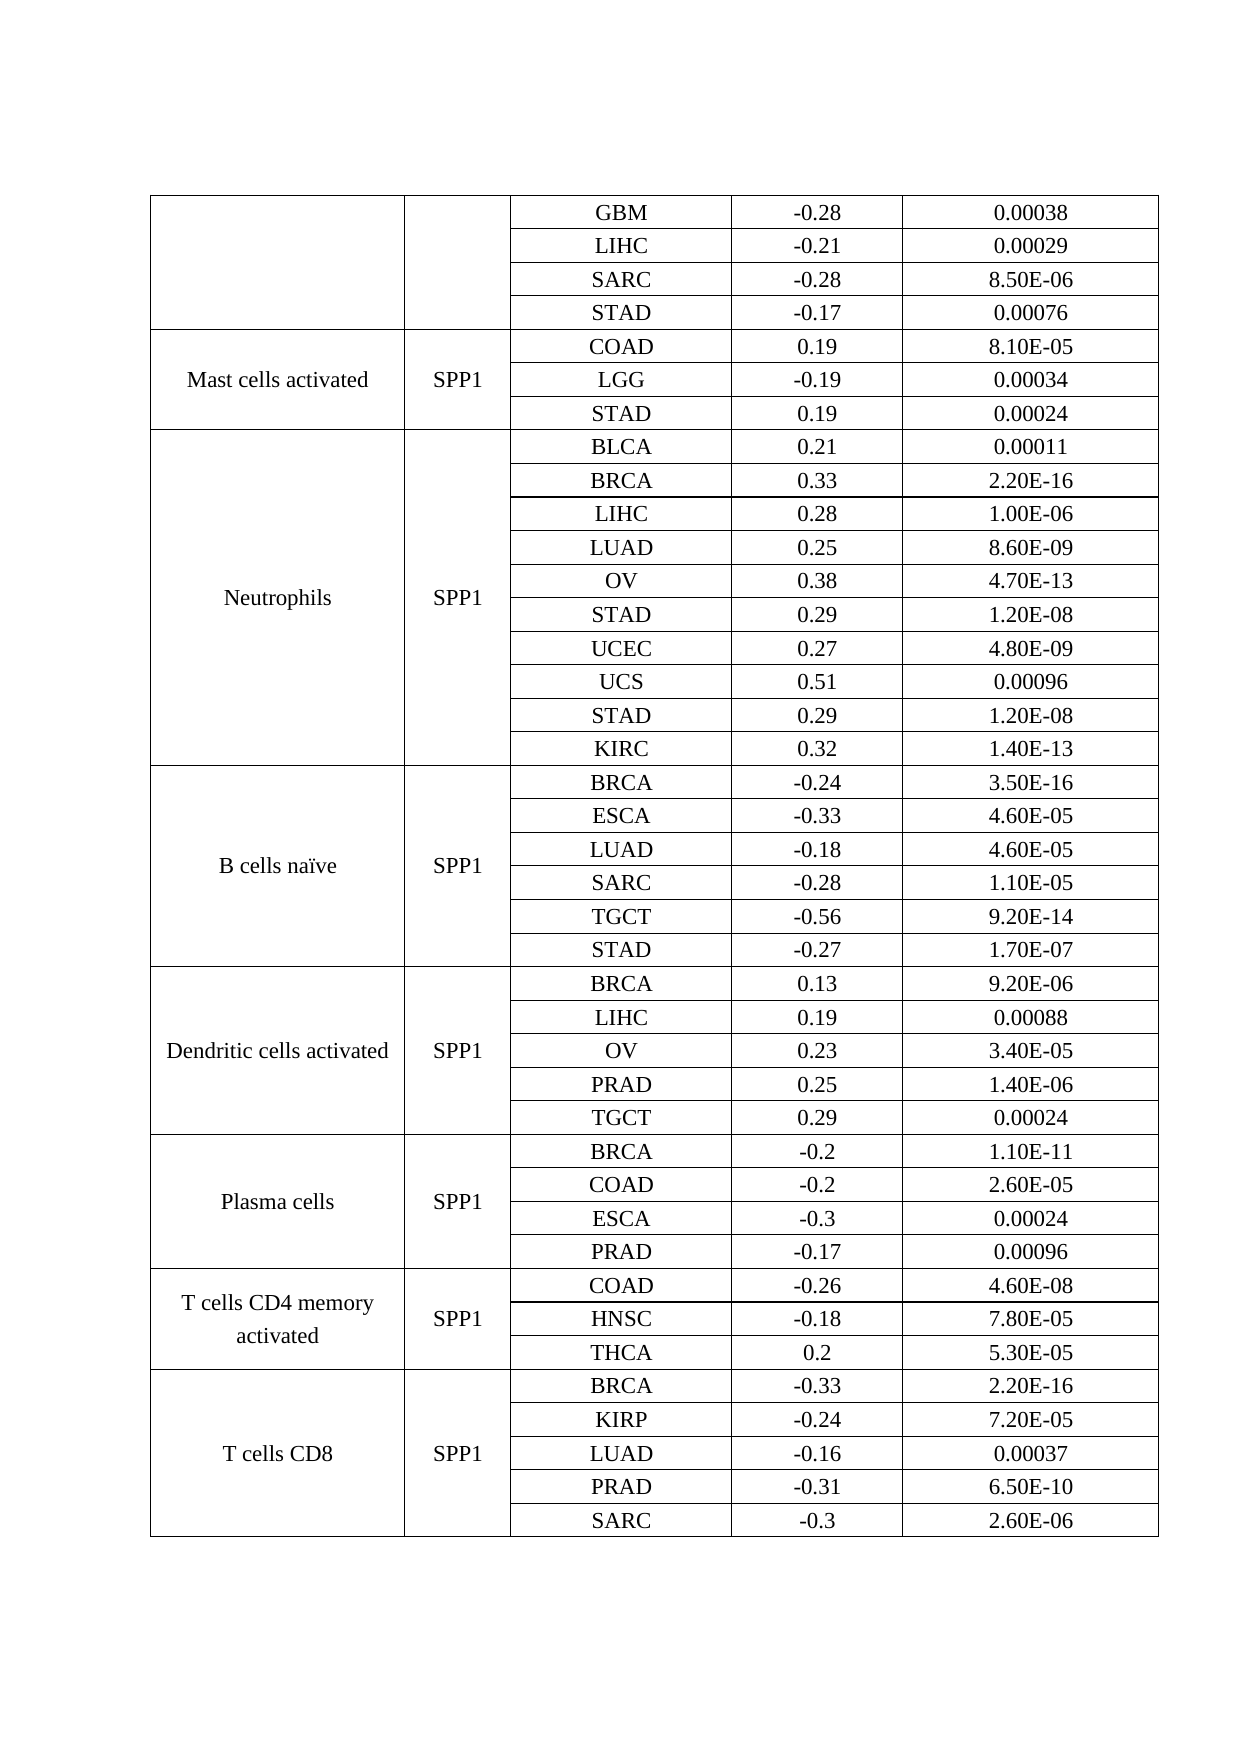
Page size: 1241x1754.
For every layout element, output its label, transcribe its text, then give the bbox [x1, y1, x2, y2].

table_cell OV [511, 1034, 731, 1067]
table_cell -0.18 [732, 1303, 902, 1335]
table_cell 0.23 [732, 1034, 902, 1067]
table_cell 0.00029 [903, 229, 1158, 262]
table_cell 0.13 [732, 967, 902, 999]
table_cell 2.20E-16 [903, 1370, 1158, 1402]
table_cell -0.3 [732, 1504, 902, 1536]
table_cell PRAD [511, 1068, 731, 1100]
table_cell 1.40E-13 [903, 732, 1158, 765]
table_cell STAD [511, 934, 731, 966]
table_cell 0.2 [732, 1336, 902, 1368]
table_cell 4.60E-05 [903, 799, 1158, 832]
table_cell SARC [511, 263, 731, 295]
table_cell -0.21 [732, 229, 902, 262]
table_cell LUAD [511, 1437, 731, 1469]
table_cell STAD [511, 397, 731, 429]
table_cell ESCA [511, 1202, 731, 1234]
table_cell 7.80E-05 [903, 1303, 1158, 1335]
table_cell -0.27 [732, 934, 902, 966]
table_cell STAD [511, 699, 731, 731]
table_cell Plasma cells [151, 1135, 404, 1268]
table_cell -0.24 [732, 1403, 902, 1436]
table_cell 4.80E-09 [903, 632, 1158, 664]
table_cell 8.60E-09 [903, 531, 1158, 563]
table_cell 4.60E-08 [903, 1269, 1158, 1301]
table_cell STAD [511, 598, 731, 631]
table_cell -0.24 [732, 766, 902, 798]
table_cell -0.18 [732, 833, 902, 865]
table_cell -0.28 [732, 866, 902, 899]
table_cell BRCA [511, 967, 731, 999]
table_cell T cells CD8 [151, 1370, 404, 1536]
table_cell 0.25 [732, 1068, 902, 1100]
table_cell 1.10E-05 [903, 866, 1158, 899]
table_cell 4.60E-05 [903, 833, 1158, 865]
table_cell BRCA [511, 464, 731, 496]
table_cell 1.10E-11 [903, 1135, 1158, 1167]
table_cell 9.20E-06 [903, 967, 1158, 999]
table_cell SPP1 [405, 1135, 510, 1268]
table_cell 0.00024 [903, 397, 1158, 429]
table_cell -0.2 [732, 1168, 902, 1201]
table_cell COAD [511, 1168, 731, 1201]
table_cell STAD [511, 296, 731, 329]
table_cell HNSC [511, 1303, 731, 1335]
table_cell -0.31 [732, 1470, 902, 1503]
table_cell 0.00088 [903, 1001, 1158, 1033]
table_cell -0.33 [732, 799, 902, 832]
table_cell SARC [511, 866, 731, 899]
table_cell 1.40E-06 [903, 1068, 1158, 1100]
table_cell COAD [511, 1269, 731, 1301]
table_cell LUAD [511, 833, 731, 865]
table_cell -0.26 [732, 1269, 902, 1301]
table_cell 0.00038 [903, 196, 1158, 228]
table_cell 5.30E-05 [903, 1336, 1158, 1368]
table_cell 6.50E-10 [903, 1470, 1158, 1503]
table_cell BRCA [511, 1370, 731, 1402]
table_cell 2.20E-16 [903, 464, 1158, 496]
table_cell 7.20E-05 [903, 1403, 1158, 1436]
table_cell Dendritic cells activated [151, 967, 404, 1134]
table_cell LIHC [511, 498, 731, 530]
table_cell 2.60E-06 [903, 1504, 1158, 1536]
table_cell BRCA [511, 766, 731, 798]
table_cell 0.19 [732, 1001, 902, 1033]
table_cell TGCT [511, 1101, 731, 1134]
table_cell BRCA [511, 1135, 731, 1167]
table_cell 1.20E-08 [903, 699, 1158, 731]
table_cell 2.60E-05 [903, 1168, 1158, 1201]
table_cell -0.3 [732, 1202, 902, 1234]
table_cell 0.00096 [903, 1235, 1158, 1268]
table_cell 8.10E-05 [903, 330, 1158, 362]
table_cell 0.29 [732, 699, 902, 731]
table_cell 3.50E-16 [903, 766, 1158, 798]
table_cell SPP1 [405, 967, 510, 1134]
table_cell -0.19 [732, 363, 902, 396]
table_cell -0.16 [732, 1437, 902, 1469]
table_cell 0.27 [732, 632, 902, 664]
table_cell 0.00034 [903, 363, 1158, 396]
table_cell 0.00096 [903, 665, 1158, 698]
table_cell PRAD [511, 1470, 731, 1503]
table_cell 0.32 [732, 732, 902, 765]
table_cell LGG [511, 363, 731, 396]
table_cell SPP1 [405, 766, 510, 966]
table_cell 0.25 [732, 531, 902, 563]
table_cell LIHC [511, 1001, 731, 1033]
table_cell 8.50E-06 [903, 263, 1158, 295]
table_cell UCS [511, 665, 731, 698]
table_cell SARC [511, 1504, 731, 1536]
table_cell 0.19 [732, 330, 902, 362]
table_cell 4.70E-13 [903, 565, 1158, 597]
table_cell 1.00E-06 [903, 498, 1158, 530]
table_cell OV [511, 565, 731, 597]
table_cell LIHC [511, 229, 731, 262]
table_cell 9.20E-14 [903, 900, 1158, 932]
table_cell KIRC [511, 732, 731, 765]
table_cell SPP1 [405, 1370, 510, 1536]
table_cell 0.38 [732, 565, 902, 597]
table_cell 0.21 [732, 430, 902, 463]
table_cell 0.29 [732, 1101, 902, 1134]
table_cell 1.70E-07 [903, 934, 1158, 966]
table_cell ESCA [511, 799, 731, 832]
table_cell 0.00037 [903, 1437, 1158, 1469]
table_cell COAD [511, 330, 731, 362]
table_cell UCEC [511, 632, 731, 664]
table_cell TGCT [511, 900, 731, 932]
table_cell 0.28 [732, 498, 902, 530]
table_cell -0.17 [732, 296, 902, 329]
table_cell 0.33 [732, 464, 902, 496]
table_cell THCA [511, 1336, 731, 1368]
table_cell 0.19 [732, 397, 902, 429]
table_cell 0.29 [732, 598, 902, 631]
table_cell 0.00011 [903, 430, 1158, 463]
table_cell Mast cells activated [151, 330, 404, 429]
table_cell -0.28 [732, 196, 902, 228]
table_cell 0.00024 [903, 1202, 1158, 1234]
table_cell T cells CD4 memory activated [151, 1269, 404, 1368]
table_cell -0.33 [732, 1370, 902, 1402]
table_cell 1.20E-08 [903, 598, 1158, 631]
table_cell 3.40E-05 [903, 1034, 1158, 1067]
table_cell -0.28 [732, 263, 902, 295]
table_cell -0.56 [732, 900, 902, 932]
table_cell 0.00024 [903, 1101, 1158, 1134]
table_cell Neutrophils [151, 430, 404, 765]
table_cell -0.17 [732, 1235, 902, 1268]
table_cell B cells naïve [151, 766, 404, 966]
table_cell SPP1 [405, 430, 510, 765]
table_cell LUAD [511, 531, 731, 563]
table_cell -0.2 [732, 1135, 902, 1167]
table_cell BLCA [511, 430, 731, 463]
table_cell SPP1 [405, 330, 510, 429]
table_cell 0.51 [732, 665, 902, 698]
table_cell 0.00076 [903, 296, 1158, 329]
table_cell KIRP [511, 1403, 731, 1436]
table_cell SPP1 [405, 1269, 510, 1368]
table_cell GBM [511, 196, 731, 228]
table_cell PRAD [511, 1235, 731, 1268]
